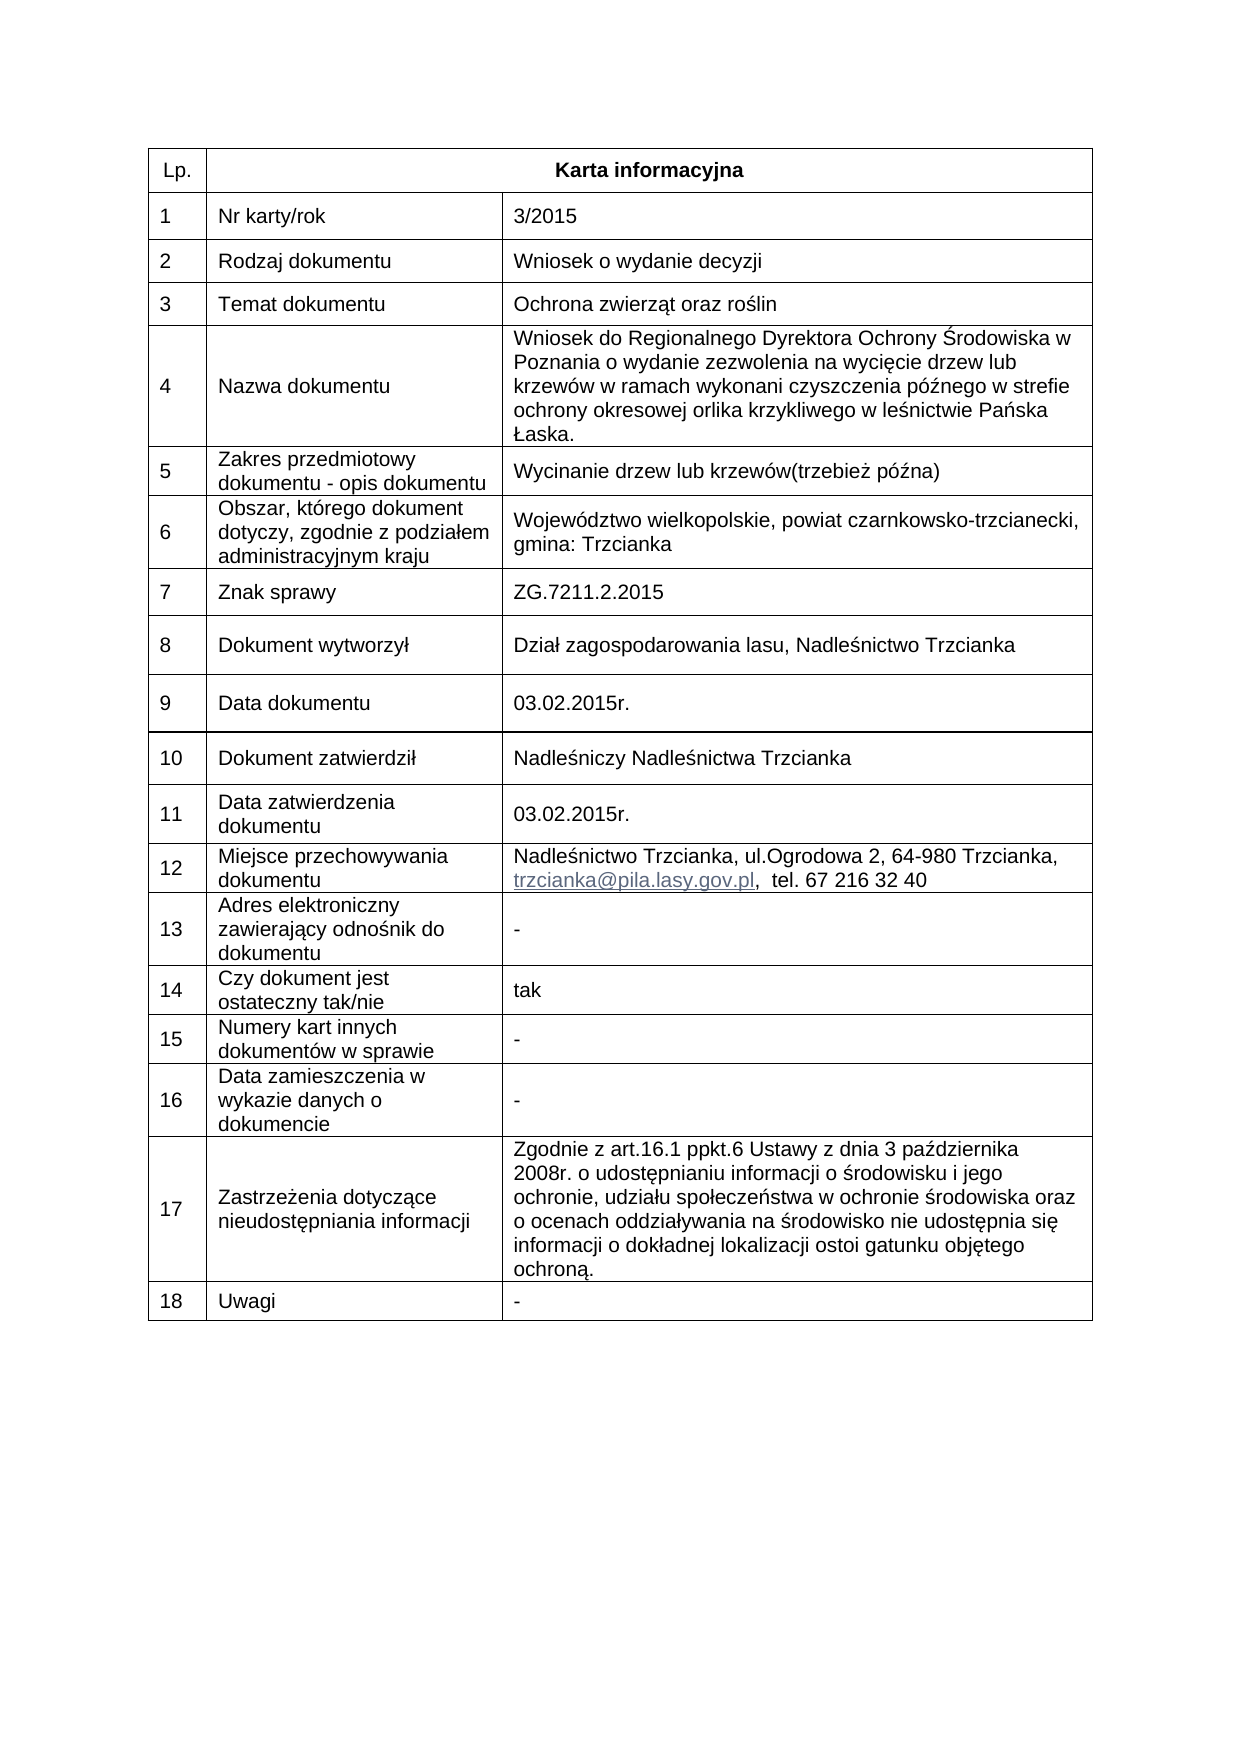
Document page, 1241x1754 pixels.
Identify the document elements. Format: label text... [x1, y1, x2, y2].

table_cell Zakres przedmiotowy dokumentu - opis dokumentu [207, 447, 502, 494]
table_cell Wniosek do Regionalnego Dyrektora Ochrony Środowiska w Poznania o wydanie zezwolenia na wycięcie drzew lub krzewów w ramach wykonani czyszczenia późnego w strefie ochrony okresowej orlika krzykliwego w leśnictwie Pańska Łaska. [503, 326, 1092, 446]
table_cell Data zamieszczenia w wykazie danych o dokumencie [207, 1064, 502, 1136]
table_cell - [503, 893, 1092, 965]
table_cell Numery kart innych dokumentów w sprawie [207, 1015, 502, 1063]
table_cell Temat dokumentu [207, 283, 502, 325]
table_cell - [503, 1015, 1092, 1063]
table_header Karta informacyjna [207, 149, 1092, 192]
table_cell 3/2015 [503, 193, 1092, 239]
table_cell Nadleśnictwo Trzcianka, ul.Ogrodowa 2, 64-980 Trzcianka, trzcianka@pila.lasy.gov.pl, tel. 67 216 32 40 [503, 844, 1092, 892]
table_cell 12 [149, 844, 206, 892]
table_cell ZG.7211.2.2015 [503, 569, 1092, 615]
table_cell Województwo wielkopolskie, powiat czarnkowsko-trzcianecki, gmina: Trzcianka [503, 496, 1092, 567]
table_cell tak [503, 966, 1092, 1014]
table_cell Wycinanie drzew lub krzewów(trzebież późna) [503, 447, 1092, 494]
table_cell 9 [149, 675, 206, 731]
table_cell Ochrona zwierząt oraz roślin [503, 283, 1092, 325]
table_cell 4 [149, 326, 206, 446]
table_cell 7 [149, 569, 206, 615]
table_cell 1 [149, 193, 206, 239]
table_cell Obszar, którego dokument dotyczy, zgodnie z podziałem administracyjnym kraju [207, 496, 502, 567]
table_cell Data zatwierdzenia dokumentu [207, 785, 502, 843]
table_cell 14 [149, 966, 206, 1014]
table_cell 10 [149, 733, 206, 784]
table_cell 17 [149, 1137, 206, 1281]
table_cell 18 [149, 1282, 206, 1319]
table_cell 03.02.2015r. [503, 675, 1092, 731]
table_cell Miejsce przechowywania dokumentu [207, 844, 502, 892]
table_cell Data dokumentu [207, 675, 502, 731]
table_cell Znak sprawy [207, 569, 502, 615]
table_cell 03.02.2015r. [503, 785, 1092, 843]
table_cell 3 [149, 283, 206, 325]
table_cell 5 [149, 447, 206, 494]
table_cell Uwagi [207, 1282, 502, 1319]
table_cell Adres elektroniczny zawierający odnośnik do dokumentu [207, 893, 502, 965]
table_cell Dział zagospodarowania lasu, Nadleśnictwo Trzcianka [503, 616, 1092, 673]
table_cell - [503, 1282, 1092, 1319]
table_cell 8 [149, 616, 206, 673]
table_cell Dokument zatwierdził [207, 733, 502, 784]
table_cell Nazwa dokumentu [207, 326, 502, 446]
table_cell Nr karty/rok [207, 193, 502, 239]
table_cell Dokument wytworzył [207, 616, 502, 673]
table_header Lp. [149, 149, 206, 192]
table_cell 2 [149, 240, 206, 282]
table_cell 6 [149, 496, 206, 567]
table_cell Rodzaj dokumentu [207, 240, 502, 282]
table_cell 13 [149, 893, 206, 965]
table_cell Zastrzeżenia dotyczące nieudostępniania informacji [207, 1137, 502, 1281]
table_cell 15 [149, 1015, 206, 1063]
table_cell Wniosek o wydanie decyzji [503, 240, 1092, 282]
table_cell Zgodnie z art.16.1 ppkt.6 Ustawy z dnia 3 października 2008r. o udostępnianiu informacji o środowisku i jego ochronie, udziału społeczeństwa w ochronie środowiska oraz o ocenach oddziaływania na środowisko nie udostępnia się informacji o dokładnej lokalizacji ostoi gatunku objętego ochroną. [503, 1137, 1092, 1281]
table_cell Nadleśniczy Nadleśnictwa Trzcianka [503, 733, 1092, 784]
table_cell - [503, 1064, 1092, 1136]
table_cell 16 [149, 1064, 206, 1136]
table_cell Czy dokument jest ostateczny tak/nie [207, 966, 502, 1014]
table_cell 11 [149, 785, 206, 843]
